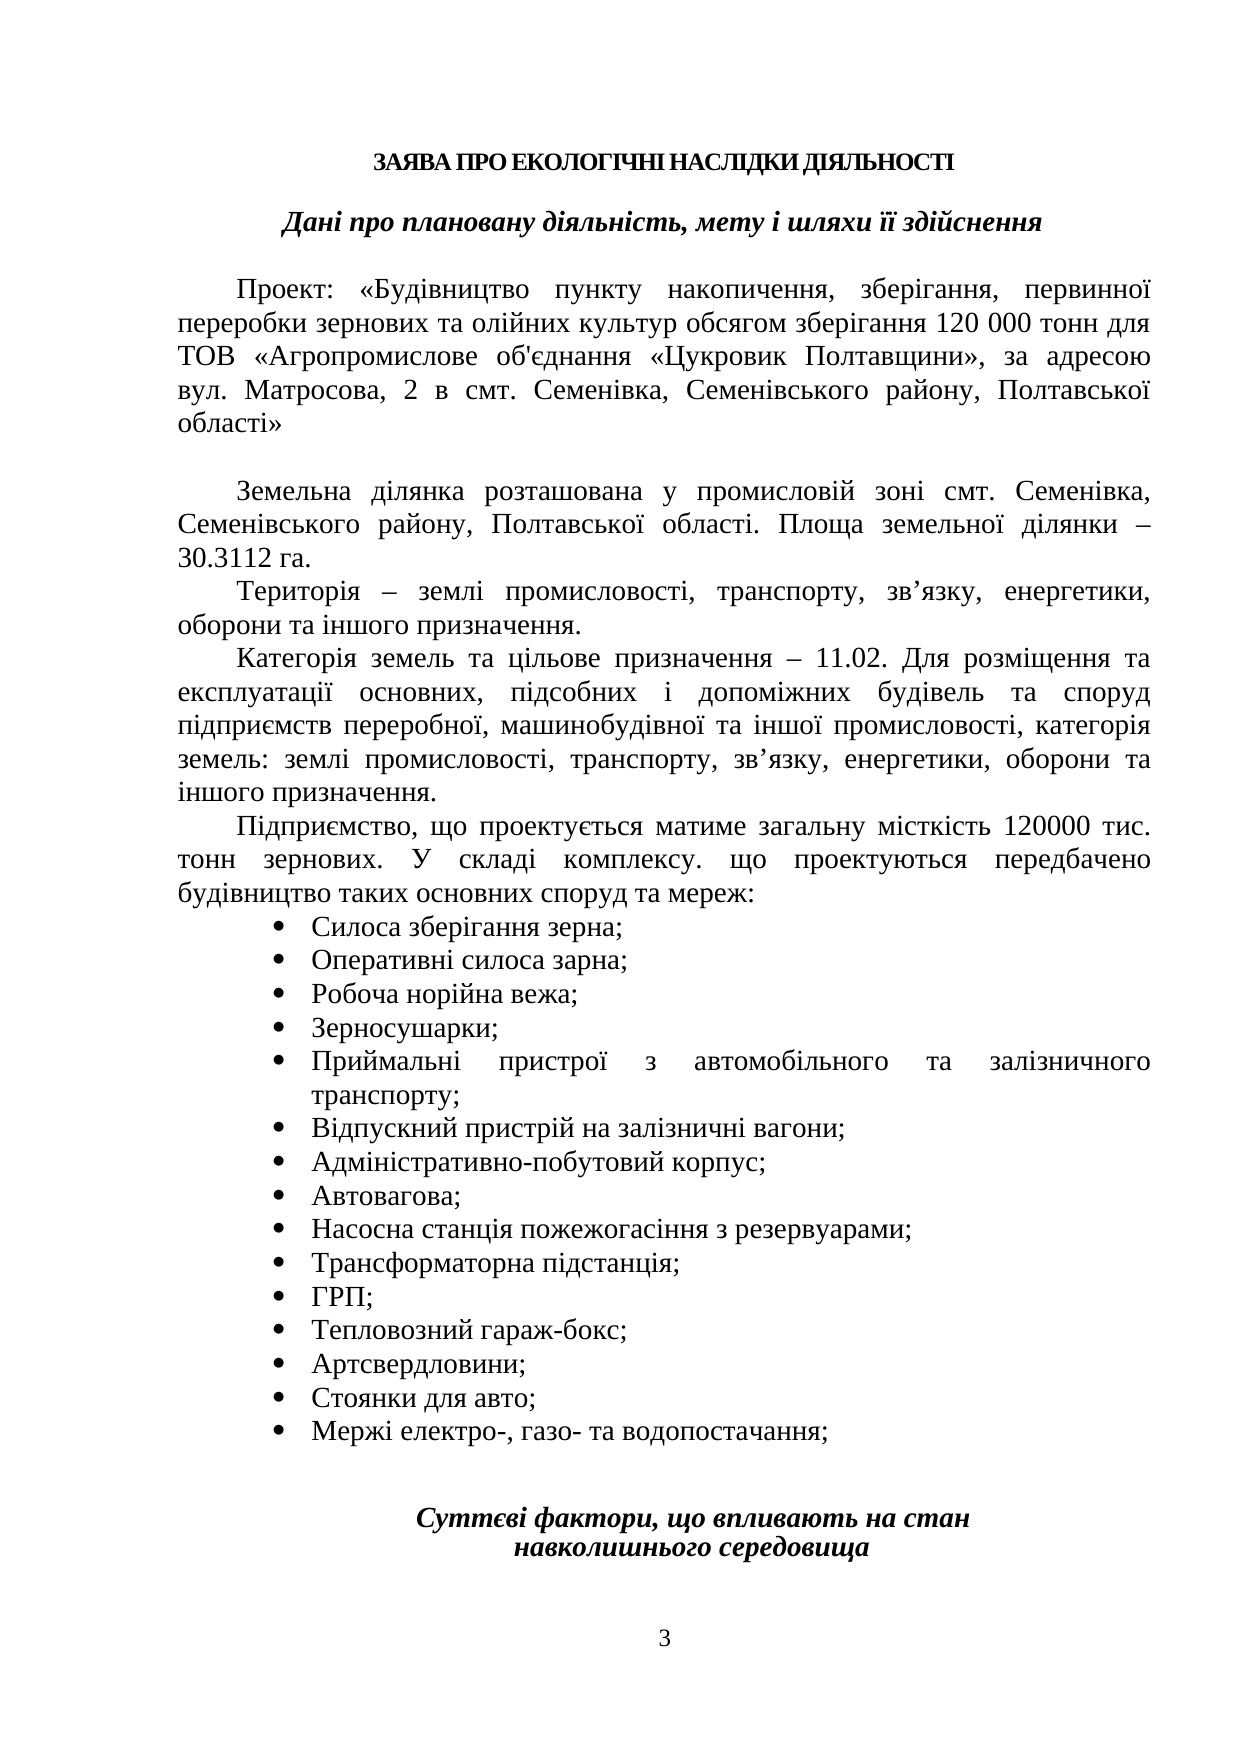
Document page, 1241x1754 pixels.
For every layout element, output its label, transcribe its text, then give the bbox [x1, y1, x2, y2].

list Автовагова; [274, 1178, 1152, 1211]
list Насосна станція пожежогасіння з резервуарами; [274, 1211, 1152, 1245]
text Земельна ділянка розташована у промисловій зоні смт. Семенівка, Семенівського району, Полтавської області. Площа земельної ділянки – 30.3112 га. [177, 473, 1152, 573]
text Категорія земель та цільове призначення – 11.02. Для розміщення та експлуатації основних, підсобних і допоміжних будівель та споруд підприємств переробної, машинобудівної та іншої промисловості, категорія земель: землі промисловості, транспорту, зв’язку, енергетики, оборони та іншого призначення. [177, 640, 1152, 808]
text Суттєві фактори, що впливають на стан [177, 1505, 1150, 1534]
text навколишнього середовища [177, 1534, 1150, 1563]
list Оперативні силоса зарна; [274, 942, 1152, 976]
list Стоянки для авто; [274, 1380, 1152, 1413]
text Підприємство, що проектується матиме загальну місткість 120000 тис. тонн зернових. У складі комплексу. що проектуються передбачено будівництво таких основних споруд та мереж: [177, 808, 1152, 909]
list Адміністративно-побутовий корпус; [274, 1144, 1152, 1178]
text Проект: «Будівництво пункту накопичення, зберігання, первинної переробки зернових та олійних культур обсягом зберігання 120 000 тонн для ТОВ «Агропромислове об'єднання «Цукровик Полтавщини», за адресою вул. Матросова, 2 в смт. Семенівка, Семенівського району, Полтавської області» [177, 271, 1152, 439]
list Мержі електро-, газо- та водопостачання; [274, 1413, 1152, 1476]
text ЗАЯВА ПРО ЕКОЛОГІЧНІ НАСЛІДКИ ДІЯЛЬНОСТІ [177, 147, 1152, 176]
list Відпускний пристрій на залізничні вагони; [274, 1111, 1152, 1144]
list Силоса зберігання зерна; [274, 909, 1152, 942]
list Трансформаторна підстанція; [274, 1245, 1152, 1279]
list Зерносушарки; [274, 1010, 1152, 1043]
text Дані про плановану діяльність, мету і шляхи її здійснення [177, 204, 1152, 238]
list Приймальні пристрої з автомобільного та залізничного транспорту; [274, 1043, 1152, 1111]
text Територія – землі промисловості, транспорту, зв’язку, енергетики, оборони та іншого призначення. [177, 573, 1152, 640]
list ГРП; [274, 1279, 1152, 1312]
list Робоча норійна вежа; [274, 976, 1152, 1010]
list Тепловозний гараж-бокс; [274, 1312, 1152, 1346]
list Артсвердловини; [274, 1346, 1152, 1380]
